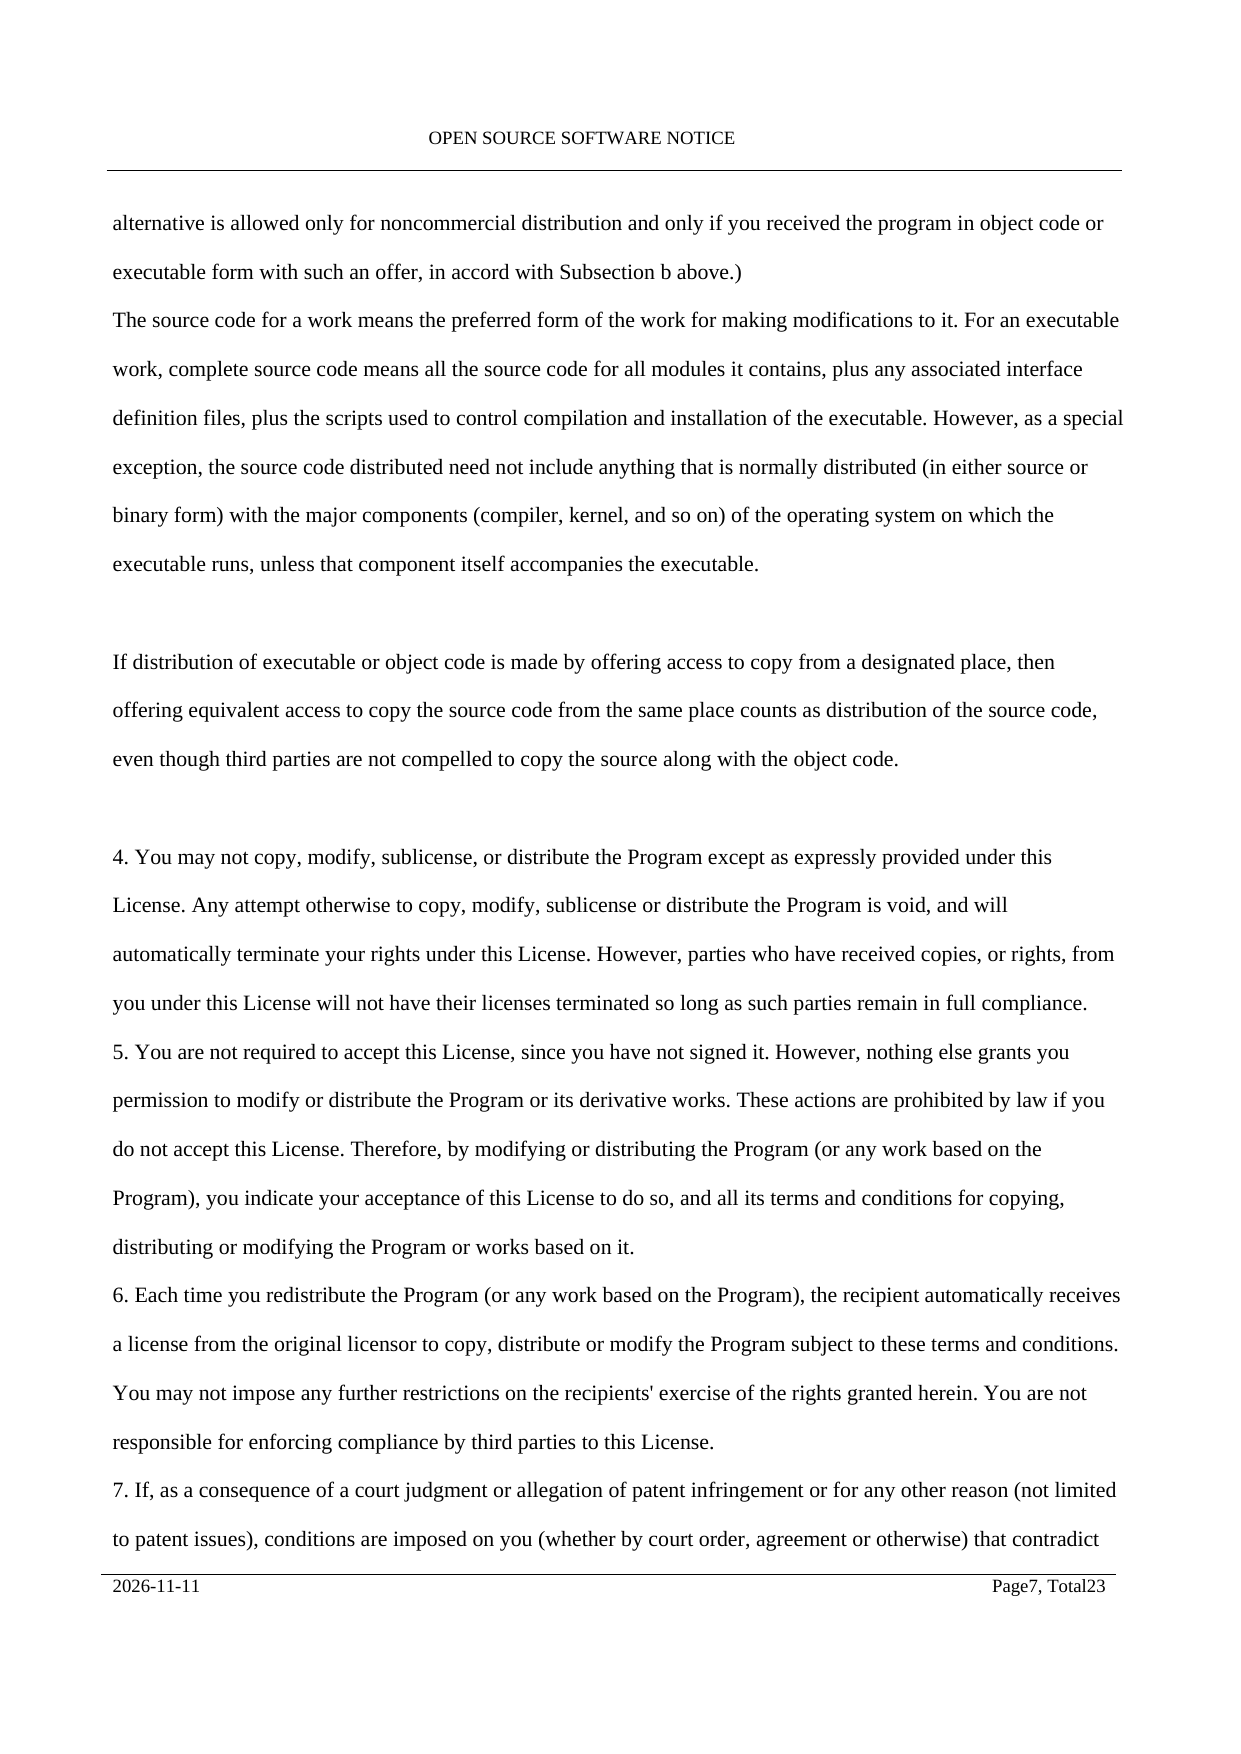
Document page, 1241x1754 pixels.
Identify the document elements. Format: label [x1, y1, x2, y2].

text [112, 206, 1128, 1555]
